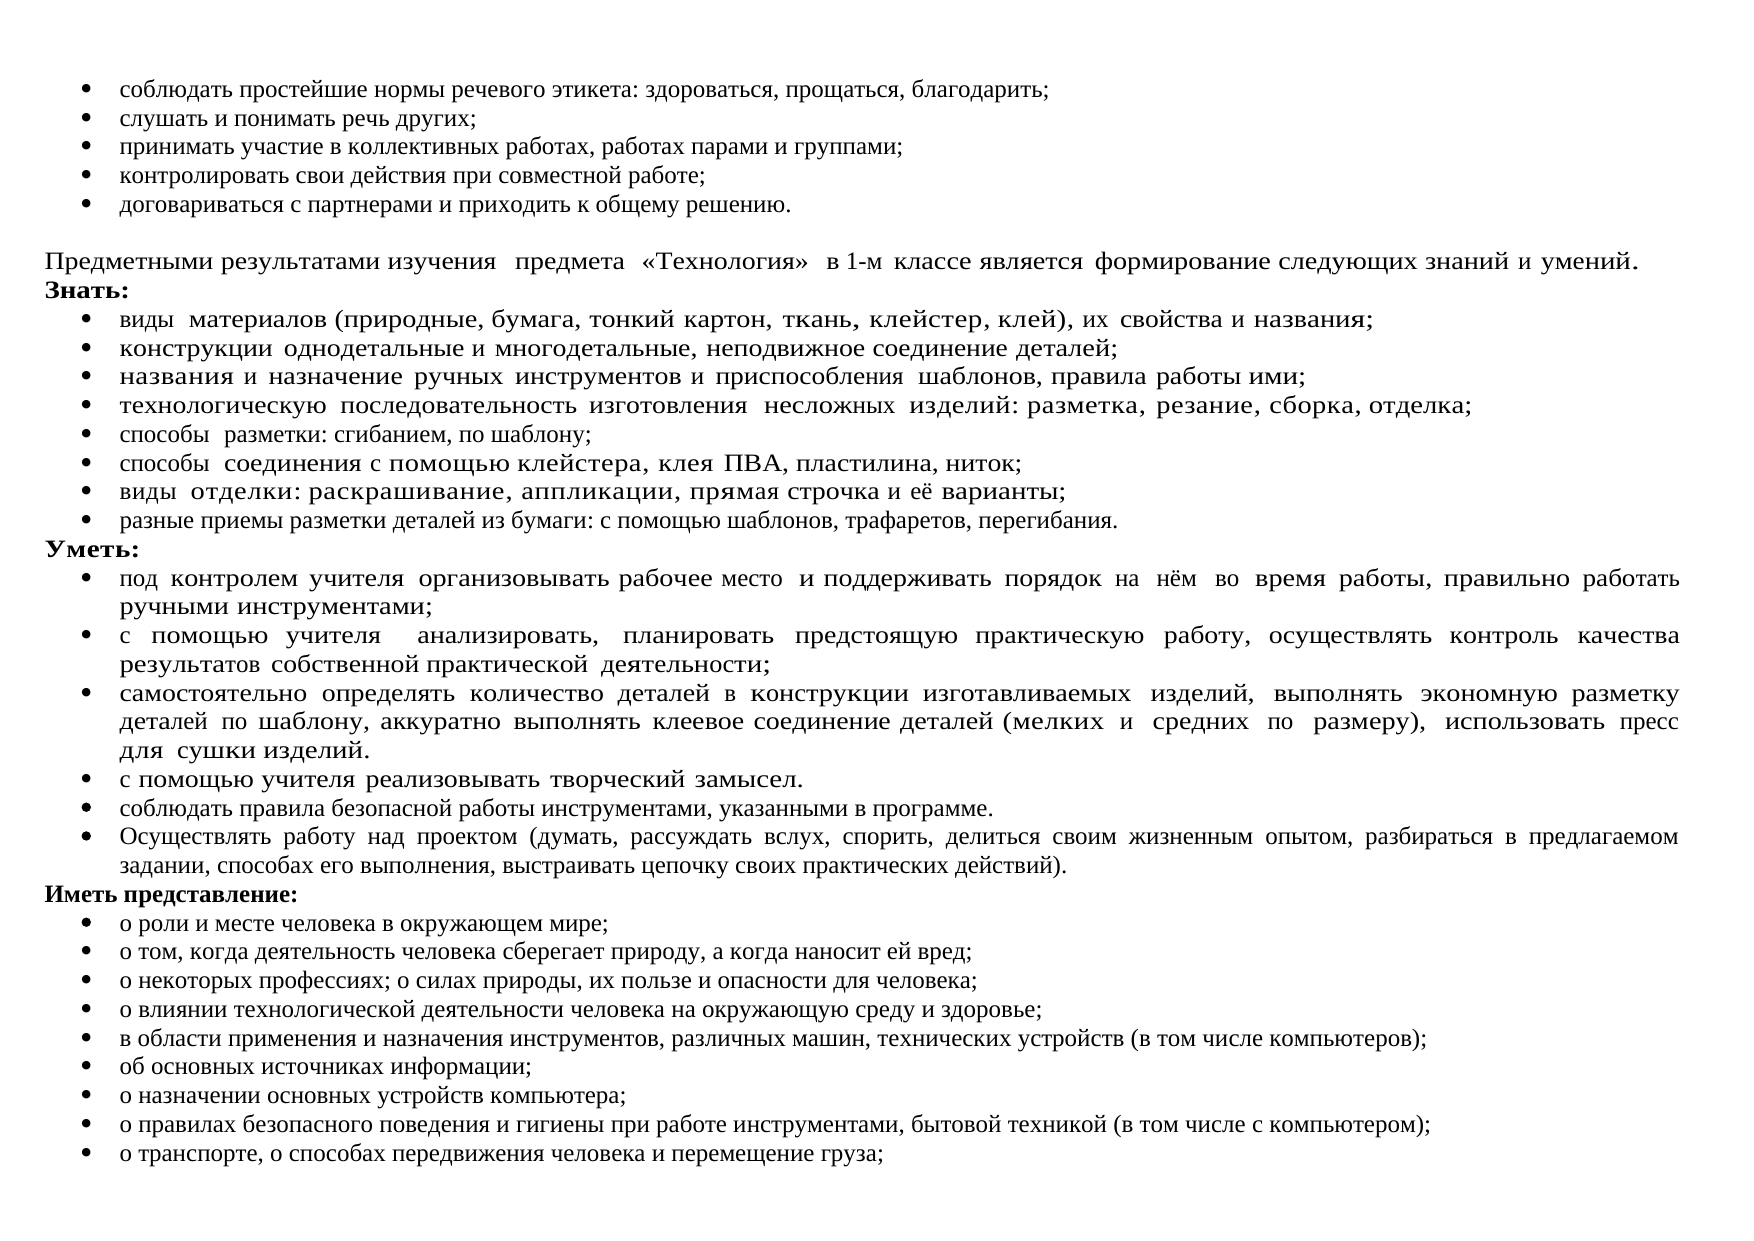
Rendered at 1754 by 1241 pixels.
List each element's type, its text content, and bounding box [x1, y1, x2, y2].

list соблюдать простейшие нормы речевого этикета: здороваться, прощаться, благодарить; [82, 74, 1680, 103]
list принимать участие в коллективных работах, работах парами и группами; [82, 131, 1680, 160]
list разные приемы разметки деталей из бумаги: с помощью шаблонов, трафаретов, перегибания. [82, 505, 1680, 534]
list под контролем учителя организовывать рабочее место и поддерживать порядок на нём во время работы, правильно работать ручными инструментами; [82, 563, 1680, 620]
list о роли и месте человека в окружающем мире; [82, 908, 1680, 936]
list соблюдать правила безопасной работы инструментами, указанными в программе. [82, 793, 1680, 821]
list способы разметки: сгибанием, по шаблону; [82, 419, 1680, 448]
list названия и назначение ручных инструментов и приспособления шаблонов, правила работы ими; [82, 361, 1680, 390]
list о том, когда деятельность человека сберегает природу, а когда наносит ей вред; [82, 936, 1680, 965]
list виды материалов (природные, бумага, тонкий картон, ткань, клейстер, клей), их свойства и названия; [82, 304, 1680, 333]
list об основных источниках информации; [82, 1051, 1680, 1080]
list о транспорте, о способах передвижения человека и перемещение груза; [82, 1138, 1680, 1166]
list виды отделки: раскрашивание, аппликации, прямая строчка и её варианты; [82, 476, 1680, 505]
list Осуществлять работу над проектом (думать, рассуждать вслух, спорить, делиться своим жизненным опытом, разбираться в предлагаемом задании, способах его выполнения, выстраивать цепочку своих практических действий). [82, 821, 1680, 879]
list договариваться с партнерами и приходить к общему решению. [82, 189, 1680, 218]
list самостоятельно определять количество деталей в конструкции изготавливаемых изделий, выполнять экономную разметку деталей по шаблону, аккуратно выполнять клеевое соединение деталей (мелких и средних по размеру), использовать пресс для сушки изделий. [82, 678, 1680, 764]
text Предметными результатами изучения предмета «Технология» в 1-м классе является формирование следующих знаний и умений. [44, 246, 1680, 275]
list с помощью учителя реализовывать творческий замысел. [82, 764, 1680, 793]
list в области применения и назначения инструментов, различных машин, технических устройств (в том числе компьютеров); [82, 1023, 1680, 1051]
text Знать: [44, 275, 1680, 304]
list технологическую последовательность изготовления несложных изделий: разметка, резание, сборка, отделка; [82, 390, 1680, 419]
list о правилах безопасного поведения и гигиены при работе инструментами, бытовой техникой (в том числе с компьютером); [82, 1109, 1680, 1138]
list контролировать свои действия при совместной работе; [82, 160, 1680, 189]
list конструкции однодетальные и многодетальные, неподвижное соединение деталей; [82, 333, 1680, 361]
list о влиянии технологической деятельности человека на окружающую среду и здоровье; [82, 994, 1680, 1023]
list о назначении основных устройств компьютера; [82, 1080, 1680, 1109]
list способы соединения с помощью клейстера, клея ПВА, пластилина, ниток; [82, 448, 1680, 476]
list с помощью учителя анализировать, планировать предстоящую практическую работу, осуществлять контроль качества результатов собственной практической деятельности; [82, 620, 1680, 678]
text Иметь представление: [44, 879, 1680, 908]
list слушать и понимать речь других; [82, 103, 1680, 131]
text Уметь: [44, 534, 1680, 563]
list о некоторых профессиях; о силах природы, их пользе и опасности для человека; [82, 965, 1680, 994]
